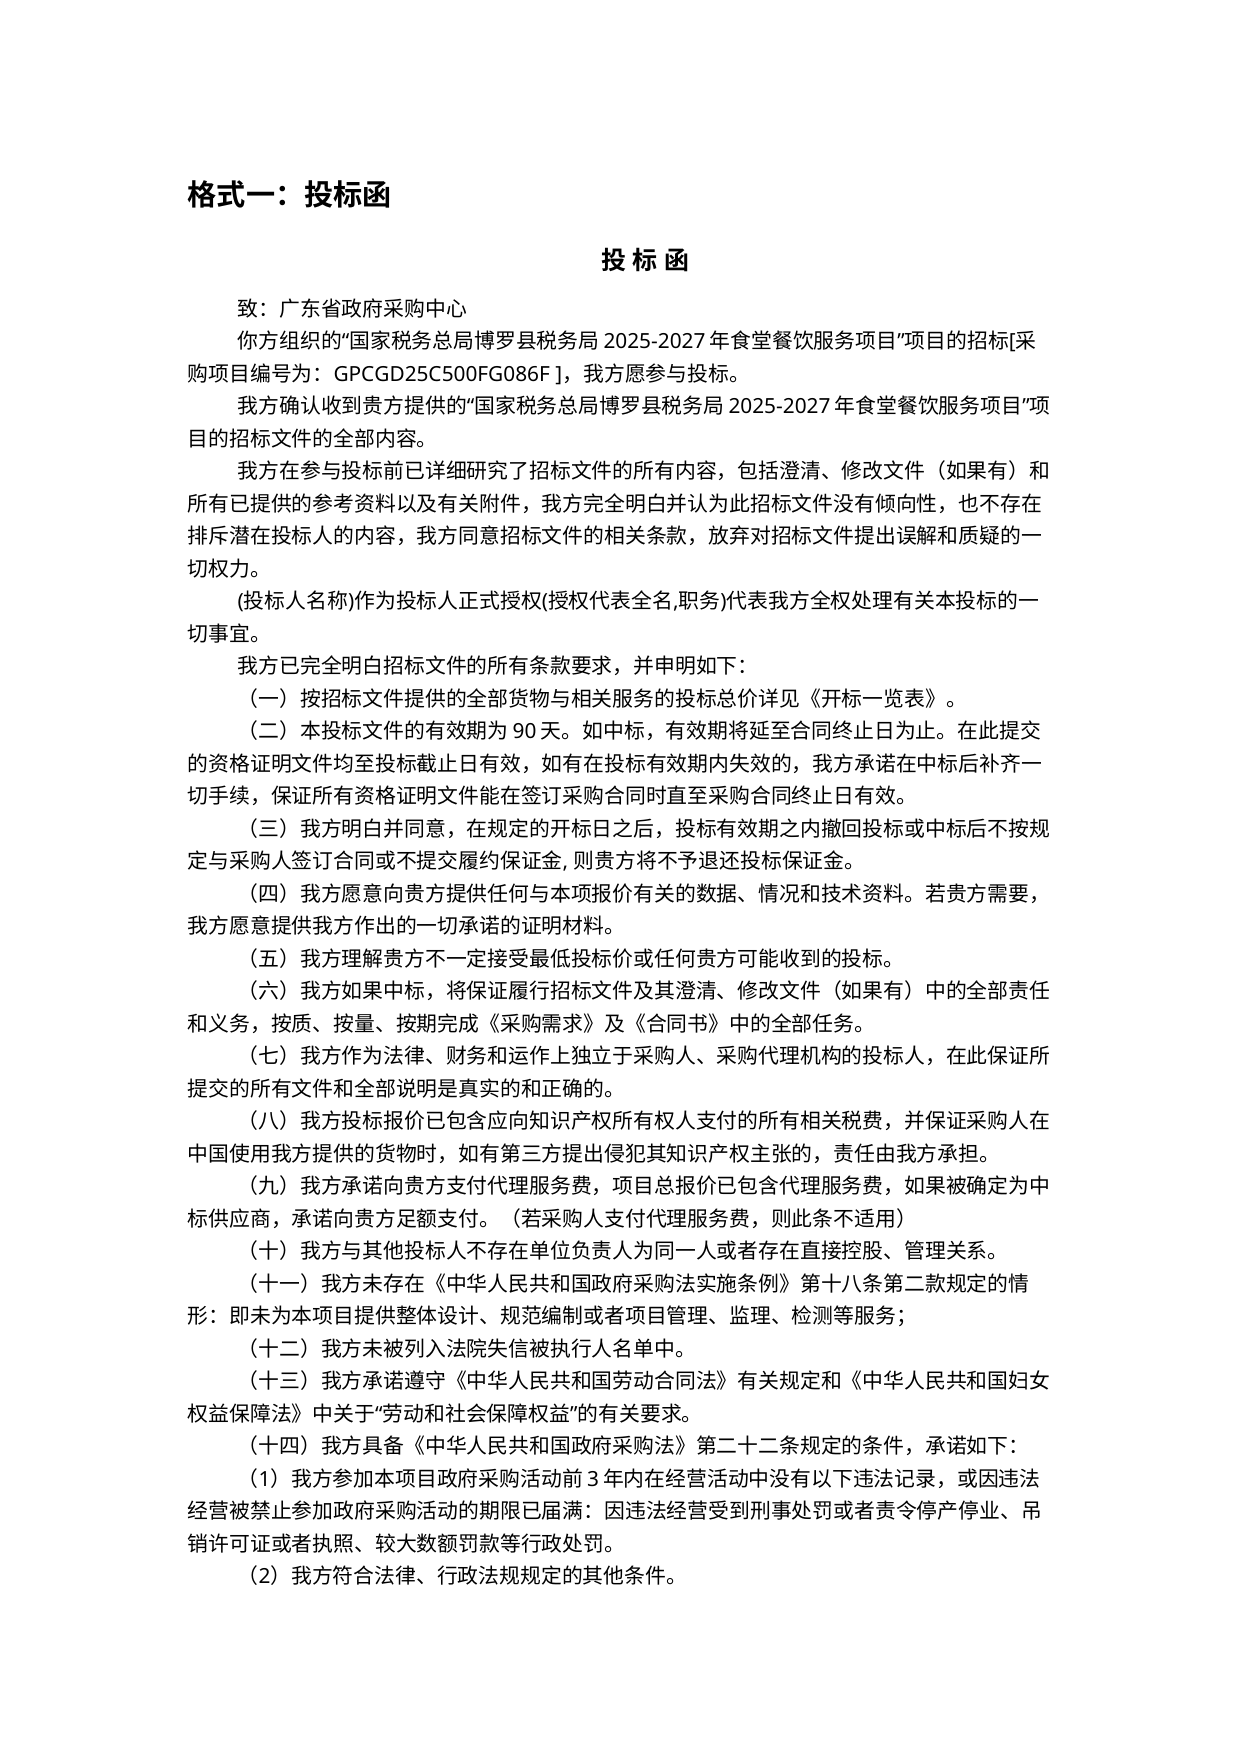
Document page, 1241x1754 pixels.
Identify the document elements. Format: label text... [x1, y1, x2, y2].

text （十二）我方未被列入法院失信被执行人名单中。 [187, 1332, 1053, 1364]
text (投标人名称)作为投标人正式授权(授权代表全名,职务)代表我方全权处理有关本投标的一切事宜。 [187, 584, 1053, 649]
text 我方已完全明白招标文件的所有条款要求，并申明如下： [187, 649, 1053, 682]
text （1）我方参加本项目政府采购活动前3年内在经营活动中没有以下违法记录，或因违法经营被禁止参加政府采购活动的期限已届满：因违法经营受到刑事处罚或者责令停产停业、吊销许可证或者执照、较大数额罚款等行政处罚。 [187, 1462, 1053, 1559]
text （十）我方与其他投标人不存在单位负责人为同一人或者存在直接控股、管理关系。 [187, 1234, 1053, 1267]
text （二）本投标文件的有效期为90天。如中标，有效期将延至合同终止日为止。在此提交的资格证明文件均至投标截止日有效，如有在投标有效期内失效的，我方承诺在中标后补齐一切手续，保证所有资格证明文件能在签订采购合同时直至采购合同终止日有效。 [187, 714, 1053, 812]
text 格式一：投标函 [187, 162, 1053, 227]
text （2）我方符合法律、行政法规规定的其他条件。 [187, 1559, 1053, 1592]
text 你方组织的“国家税务总局博罗县税务局2025-2027年食堂餐饮服务项目”项目的招标[采购项目编号为：GPCGD25C500FG086F ]，我方愿参与投标。 [187, 324, 1053, 389]
text （四）我方愿意向贵方提供任何与本项报价有关的数据、情况和技术资料。若贵方需要，我方愿意提供我方作出的一切承诺的证明材料。 [187, 877, 1053, 942]
text 我方在参与投标前已详细研究了招标文件的所有内容，包括澄清、修改文件（如果有）和所有已提供的参考资料以及有关附件，我方完全明白并认为此招标文件没有倾向性，也不存在排斥潜在投标人的内容，我方同意招标文件的相关条款，放弃对招标文件提出误解和质疑的一切权力。 [187, 454, 1053, 584]
text （十四）我方具备《中华人民共和国政府采购法》第二十二条规定的条件，承诺如下： [187, 1429, 1053, 1462]
text （十三）我方承诺遵守《中华人民共和国劳动合同法》有关规定和《中华人民共和国妇女权益保障法》中关于“劳动和社会保障权益”的有关要求。 [187, 1364, 1053, 1429]
text （七）我方作为法律、财务和运作上独立于采购人、采购代理机构的投标人，在此保证所提交的所有文件和全部说明是真实的和正确的。 [187, 1039, 1053, 1104]
text （十一）我方未存在《中华人民共和国政府采购法实施条例》第十八条第二款规定的情形：即未为本项目提供整体设计、规范编制或者项目管理、监理、检测等服务； [187, 1267, 1053, 1332]
text （九）我方承诺向贵方支付代理服务费，项目总报价已包含代理服务费，如果被确定为中标供应商，承诺向贵方足额支付。（若采购人支付代理服务费，则此条不适用） [187, 1169, 1053, 1234]
text 致：广东省政府采购中心 [187, 292, 1053, 324]
text （五）我方理解贵方不一定接受最低投标价或任何贵方可能收到的投标。 [187, 942, 1053, 974]
text （八）我方投标报价已包含应向知识产权所有权人支付的所有相关税费，并保证采购人在中国使用我方提供的货物时，如有第三方提出侵犯其知识产权主张的，责任由我方承担。 [187, 1104, 1053, 1169]
text （一）按招标文件提供的全部货物与相关服务的投标总价详见《开标一览表》。 [187, 682, 1053, 714]
text （六）我方如果中标，将保证履行招标文件及其澄清、修改文件（如果有）中的全部责任和义务，按质、按量、按期完成《采购需求》及《合同书》中的全部任务。 [187, 974, 1053, 1039]
text 投 标 函 [187, 227, 1053, 292]
text 我方确认收到贵方提供的“国家税务总局博罗县税务局2025-2027年食堂餐饮服务项目”项目的招标文件的全部内容。 [187, 389, 1053, 454]
text （三）我方明白并同意，在规定的开标日之后，投标有效期之内撤回投标或中标后不按规定与采购人签订合同或不提交履约保证金, 则贵方将不予退还投标保证金。 [187, 812, 1053, 877]
